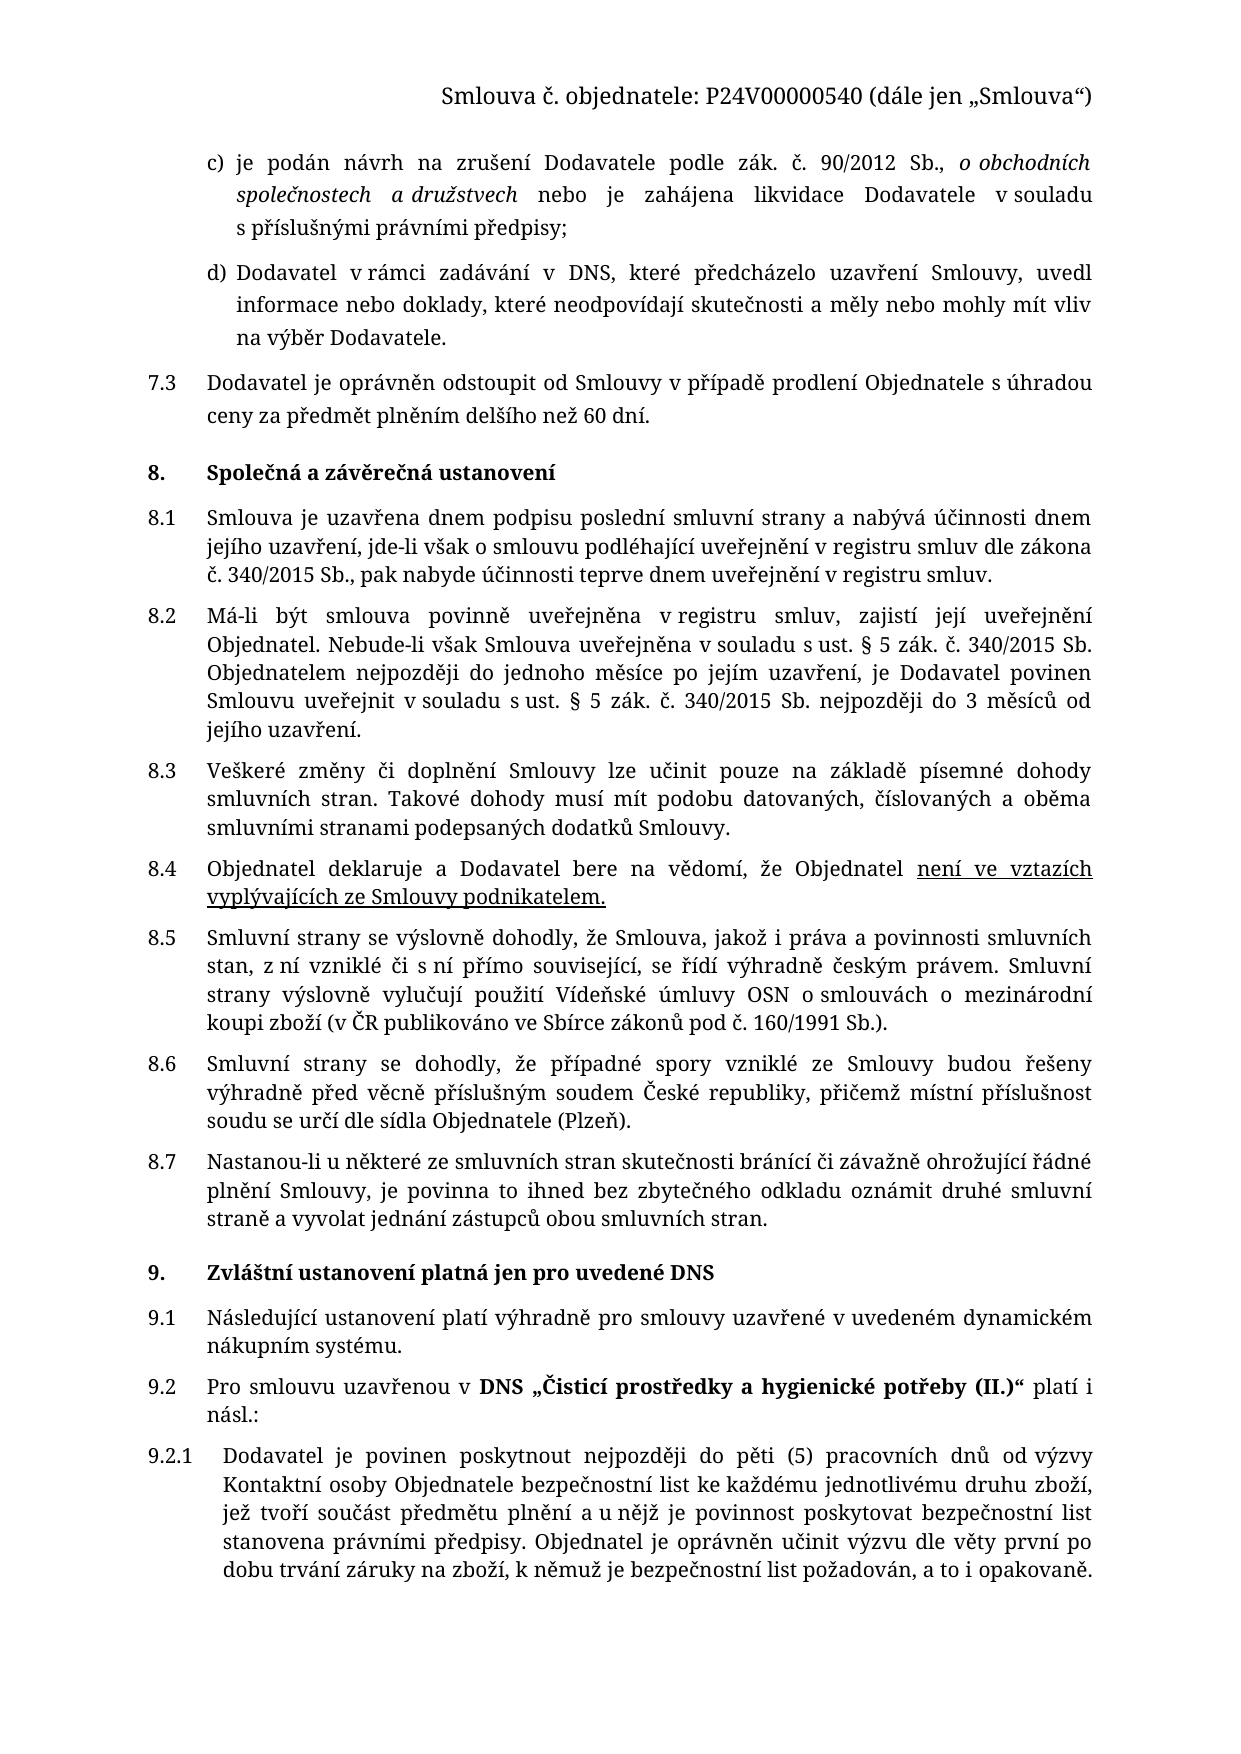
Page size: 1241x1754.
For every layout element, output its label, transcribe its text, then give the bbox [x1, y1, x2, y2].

list Nastanou-li u některé ze smluvních stran skutečnosti bránící či závažně ohrožující řádné plnění Smlouvy, je povinna to ihned bez zbytečného odkladu oznámit druhé smluvní straně a vyvolat jednání zástupců obou smluvních stran. [148, 1147, 1093, 1233]
list Pro smlouvu uzavřenou v DNS „Čisticí prostředky a hygienické potřeby (II.)“ platí i násl.: [148, 1372, 1093, 1429]
list Zvláštní ustanovení platná jen pro uvedené DNS [148, 1258, 1093, 1286]
list Má-li být smlouva povinně uveřejněna v registru smluv, zajistí její uveřejnění Objednatel. Nebude-li však Smlouva uveřejněna v souladu s ust. § 5 zák. č. 340/2015 Sb. Objednatelem nejpozději do jednoho měsíce po jejím uzavření, je Dodavatel povinen Smlouvu uveřejnit v souladu s ust. § 5 zák. č. 340/2015 Sb. nejpozději do 3 měsíců od jejího uzavření. [148, 601, 1093, 743]
list Objednatel deklaruje a Dodavatel bere na vědomí, že Objednatel není ve vztazích vyplývajících ze Smlouvy podnikatelem. [148, 854, 1093, 911]
list Společná a závěrečná ustanovení [148, 458, 1093, 487]
list je podán návrh na zrušení Dodavatele podle zák. č. 90/2012 Sb., o obchodních společnostech a družstvech nebo je zahájena likvidace Dodavatele v souladu s příslušnými právními předpisy; [207, 148, 1093, 241]
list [148, 1441, 1093, 1584]
list Následující ustanovení platí výhradně pro smlouvy uzavřené v uvedeném dynamickém nákupním systému. [148, 1303, 1093, 1359]
list Dodavatel v rámci zadávání v DNS, které předcházelo uzavření Smlouvy, uvedl informace nebo doklady, které neodpovídají skutečnosti a měly nebo mohly mít vliv na výběr Dodavatele. [207, 258, 1093, 352]
list Smluvní strany se dohodly, že případné spory vzniklé ze Smlouvy budou řešeny výhradně před věcně příslušným soudem České republiky, přičemž místní příslušnost soudu se určí dle sídla Objednatele (Plzeň). [148, 1049, 1093, 1135]
list Dodavatel je oprávněn odstoupit od Smlouvy v případě prodlení Objednatele s úhradou ceny za předmět plněním delšího než 60 dní. [148, 368, 1093, 429]
list Veškeré změny či doplnění Smlouvy lze učinit pouze na základě písemné dohody smluvních stran. Takové dohody musí mít podobu datovaných, číslovaných a oběma smluvními stranami podepsaných dodatků Smlouvy. [148, 756, 1093, 841]
list Smluvní strany se výslovně dohodly, že Smlouva, jakož i práva a povinnosti smluvních stan, z ní vzniklé či s ní přímo související, se řídí výhradně českým právem. Smluvní strany výslovně vylučují použití Vídeňské úmluvy OSN o smlouvách o mezinárodní koupi zboží (v ČR publikováno ve Sbírce zákonů pod č. 160/1991 Sb.). [148, 923, 1093, 1037]
list Smlouva je uzavřena dnem podpisu poslední smluvní strany a nabývá účinnosti dnem jejího uzavření, jde-li však o smlouvu podléhající uveřejnění v registru smluv dle zákona č. 340/2015 Sb., pak nabyde účinnosti teprve dnem uveřejnění v registru smluv. [148, 503, 1093, 589]
